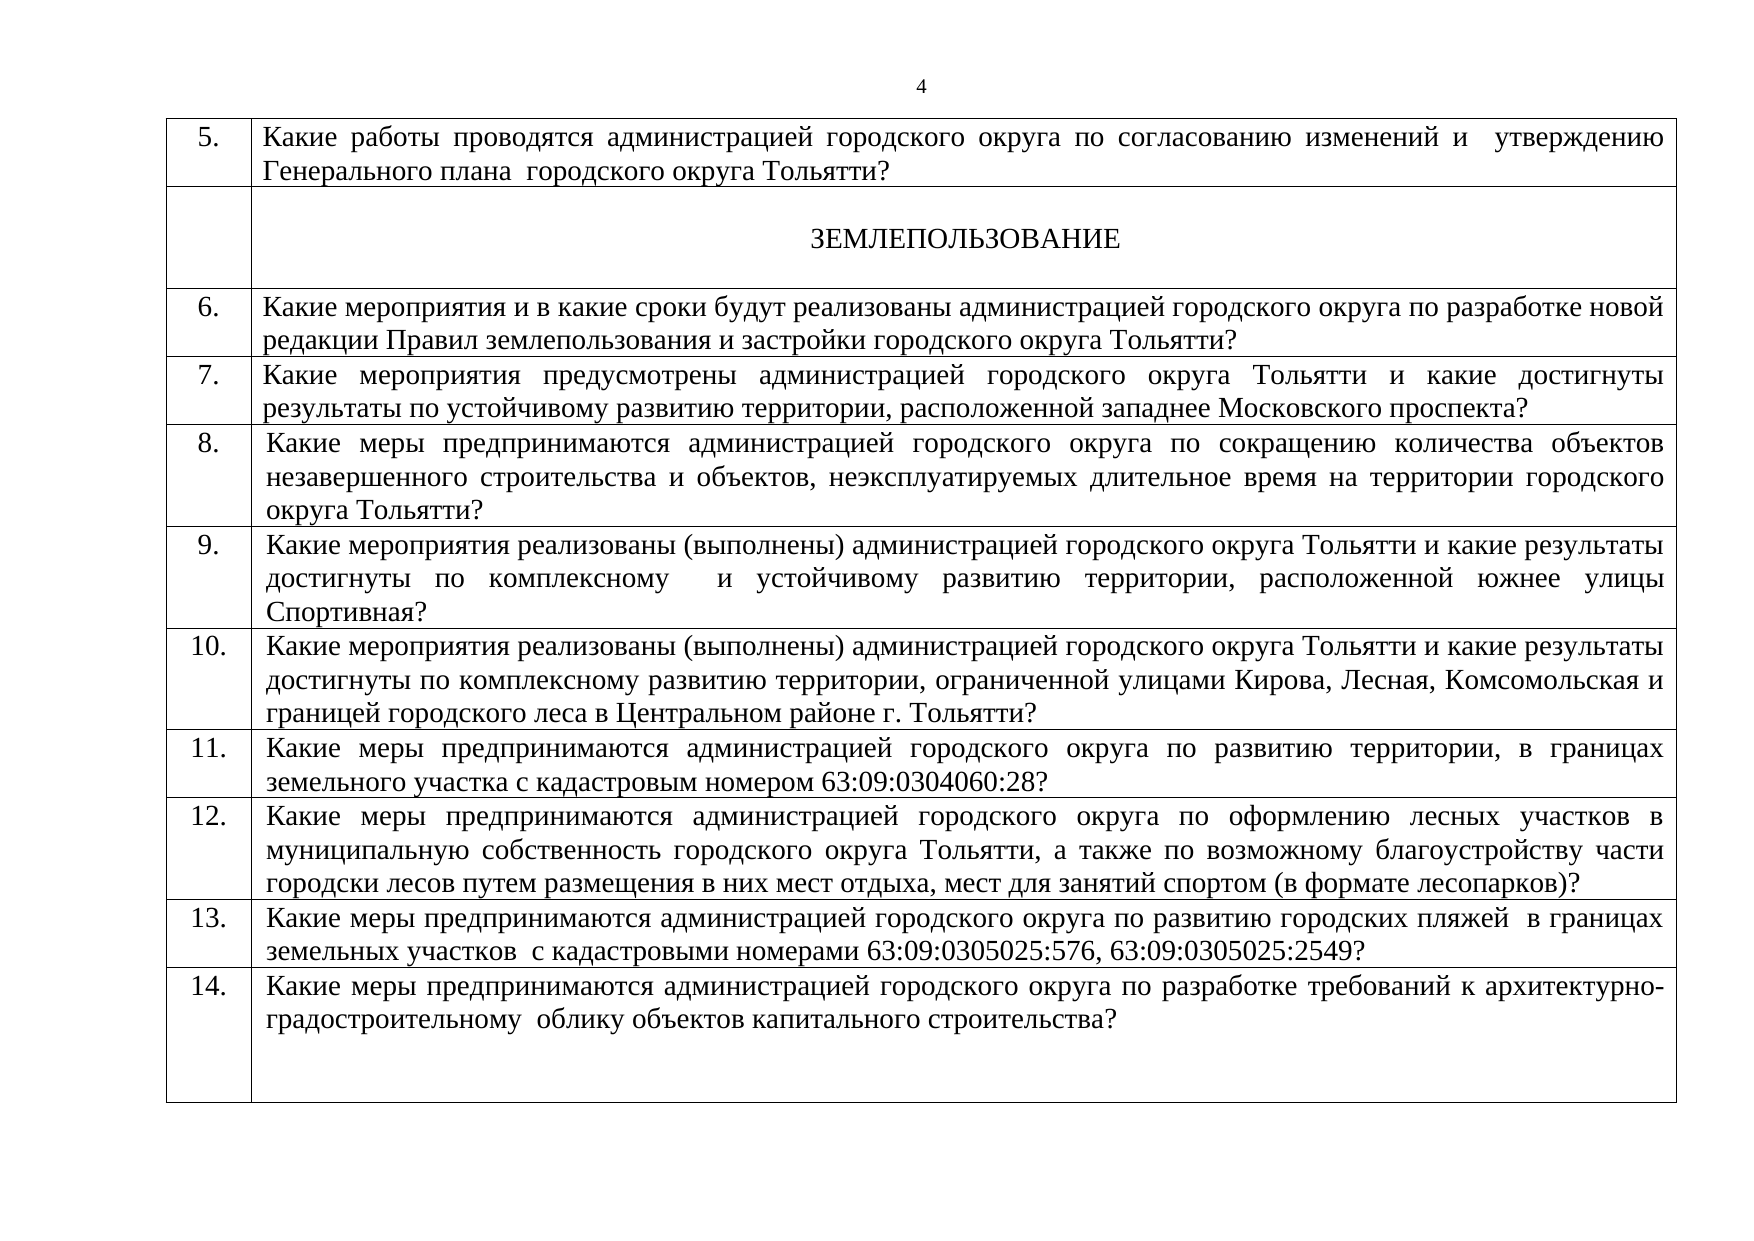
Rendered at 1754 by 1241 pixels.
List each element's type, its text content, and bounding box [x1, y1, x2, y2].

table_cell Какие меры предпринимаются администрацией городского округа по оформлению лесных участков в муниципальную собственность городского округа Тольятти, а также по возможному благоустройству части городски лесов путем размещения в них мест отдыха, мест для занятий спортом (в формате лесопарков)? [252, 798, 1676, 899]
table_cell Какие меры предпринимаются администрацией городского округа по развитию городских пляжей в границах земельных участков с кадастровыми номерами 63:09:0305025:576, 63:09:0305025:2549? [252, 900, 1676, 967]
table_cell 5. [167, 119, 251, 186]
table_cell Какие меры предпринимаются администрацией городского округа по развитию территории, в границах земельного участка с кадастровым номером 63:09:0304060:28? [252, 730, 1676, 797]
table_cell 14. [167, 968, 251, 1102]
table_cell Какие работы проводятся администрацией городского округа по согласованию изменений и утверждению Генерального плана городского округа Тольятти? [252, 119, 1676, 186]
table_cell 10. [167, 629, 251, 729]
table_cell Какие меры предпринимаются администрацией городского округа по разработке требований к архитектурно-градостроительному облику объектов капитального строительства? [252, 968, 1676, 1102]
table_cell Какие мероприятия реализованы (выполнены) администрацией городского округа Тольятти и какие результаты достигнуты по комплексному развитию территории, ограниченной улицами Кирова, Лесная, Комсомольская и границей городского леса в Центральном районе г. Тольятти? [252, 629, 1676, 729]
table_cell 13. [167, 900, 251, 967]
table_cell Какие мероприятия и в какие сроки будут реализованы администрацией городского округа по разработке новой редакции Правил землепользования и застройки городского округа Тольятти? [252, 289, 1676, 356]
table_cell 11. [167, 730, 251, 797]
table_cell Какие меры предпринимаются администрацией городского округа по сокращению количества объектов незавершенного строительства и объектов, неэксплуатируемых длительное время на территории городского округа Тольятти? [252, 425, 1676, 526]
table_cell 7. [167, 357, 251, 424]
table_cell 9. [167, 527, 251, 627]
table_cell ЗЕМЛЕПОЛЬЗОВАНИЕ [252, 187, 1676, 288]
table_cell 6. [167, 289, 251, 356]
table_cell Какие мероприятия предусмотрены администрацией городского округа Тольятти и какие достигнуты результаты по устойчивому развитию территории, расположенной западнее Московского проспекта? [252, 357, 1676, 424]
table_cell [167, 187, 251, 288]
table_cell 12. [167, 798, 251, 899]
table_cell Какие мероприятия реализованы (выполнены) администрацией городского округа Тольятти и какие результаты достигнуты по комплексному и устойчивому развитию территории, расположенной южнее улицы Спортивная? [252, 527, 1676, 627]
table_cell 8. [167, 425, 251, 526]
